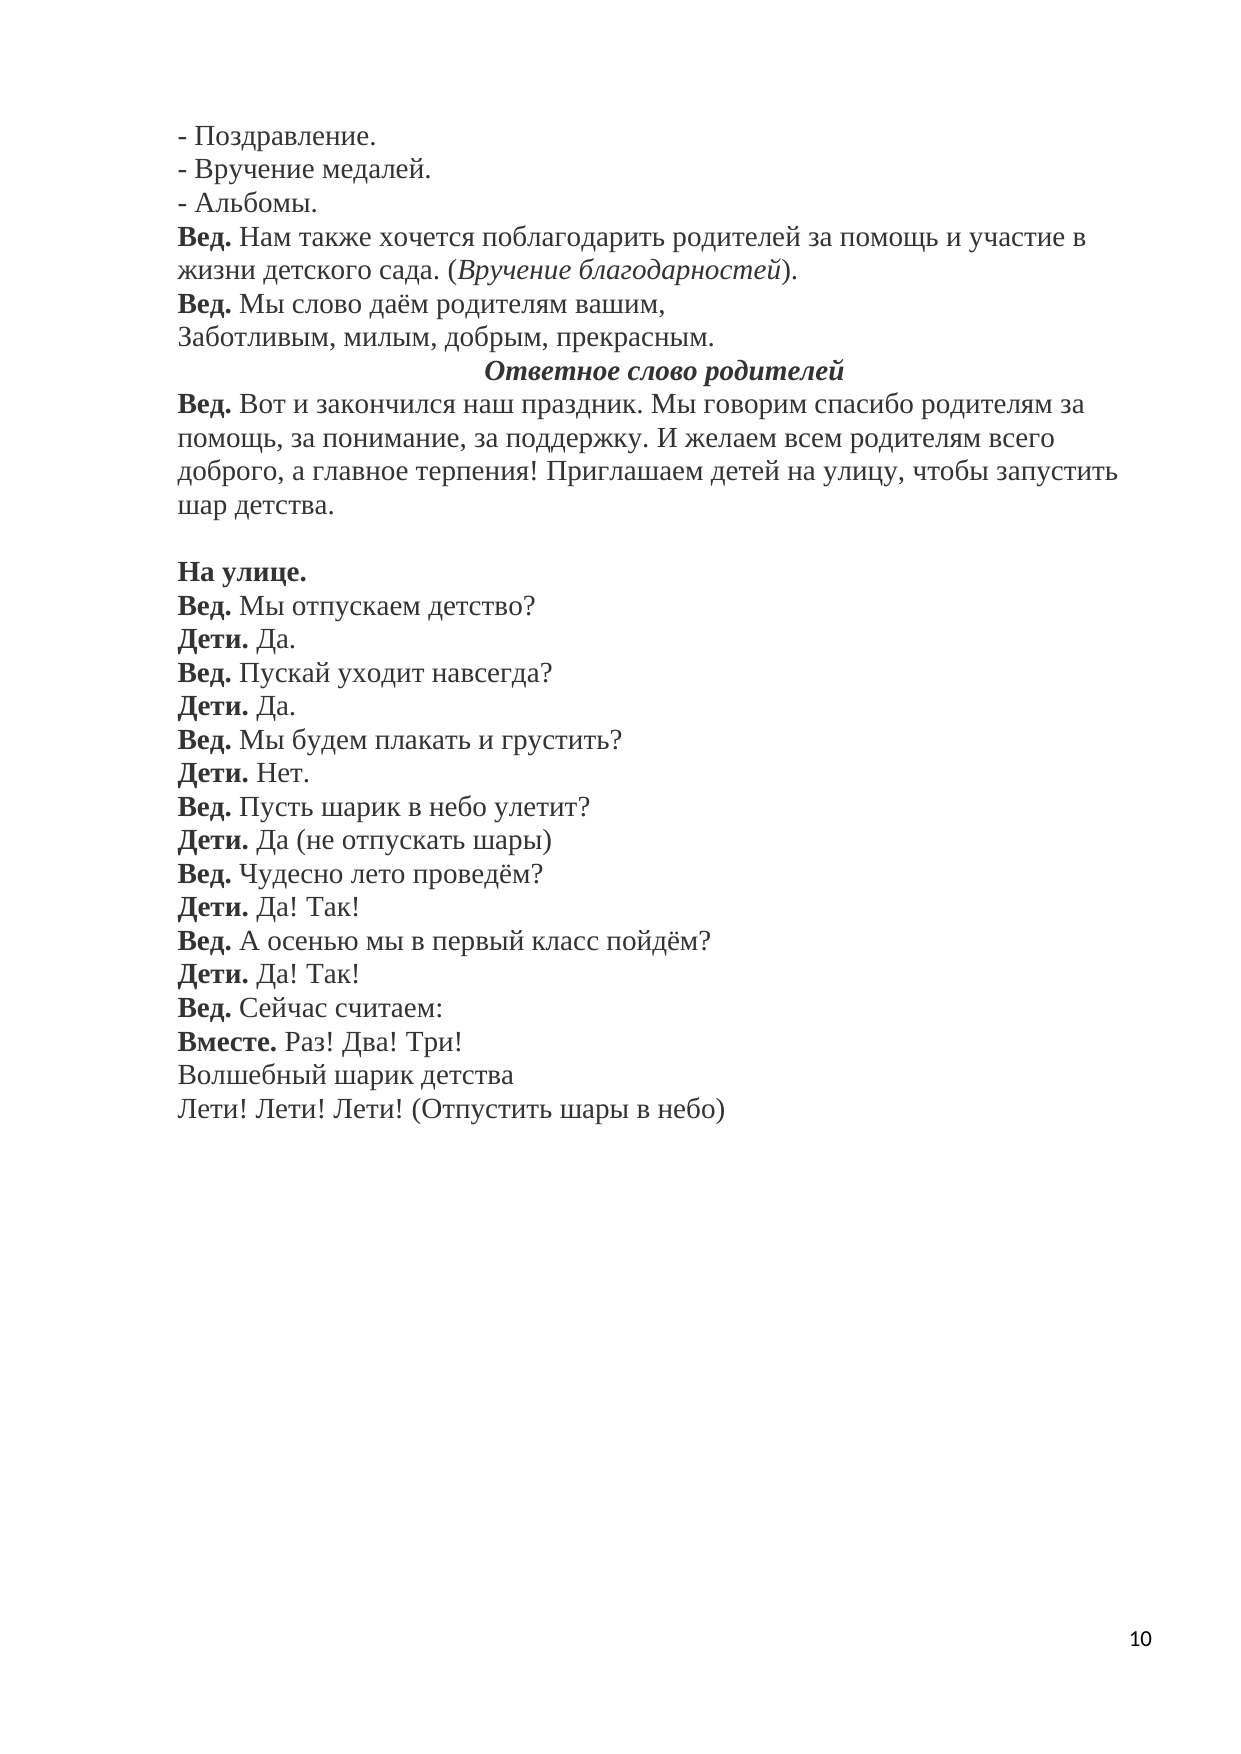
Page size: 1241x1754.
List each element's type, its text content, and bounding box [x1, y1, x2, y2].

text Вед. Мы отпускаем детство? [177, 588, 1152, 621]
text Вед. Сейчас считаем: [177, 990, 1152, 1024]
text Вед. Мы слово даём родителям вашим, [177, 286, 1152, 319]
text Дети. Да! Так! [177, 889, 1152, 923]
text На улице. [177, 554, 1152, 588]
text Лети! Лети! Лети! (Отпустить шары в небо) [177, 1091, 1152, 1124]
text Дети. Да (не отпускать шары) [177, 822, 1152, 856]
text Дети. Да. [177, 621, 1152, 655]
text Вед. Мы будем плакать и грустить? [177, 722, 1152, 755]
text Вед. Пускай уходит навсегда? [177, 655, 1152, 688]
text Ответное слово родителей [177, 353, 1152, 386]
text Вед. Вот и закончился наш праздник. Мы говорим спасибо родителям за помощь, за понимание, за поддержку. И желаем всем родителям всего доброго, а главное терпения! Приглашаем детей на улицу, чтобы запустить шар детства. [177, 386, 1152, 521]
text Вместе. Раз! Два! Три! [177, 1024, 1152, 1057]
text Заботливым, милым, добрым, прекрасным. [177, 319, 1152, 353]
text Вед. Чудесно лето проведём? [177, 856, 1152, 889]
text Дети. Нет. [177, 755, 1152, 789]
text Дети. Да! Так! [177, 957, 1152, 990]
text Вед. Пусть шарик в небо улетит? [177, 789, 1152, 822]
text Вед. А осенью мы в первый класс пойдём? [177, 923, 1152, 957]
text Дети. Да. [177, 688, 1152, 722]
text - Альбомы. [177, 185, 1152, 219]
text Вед. Нам также хочется поблагодарить родителей за помощь и участие в жизни детского сада. (Вручение благодарностей). [177, 219, 1152, 286]
text Волшебный шарик детства [177, 1057, 1152, 1091]
text - Поздравление. [177, 118, 1152, 152]
text - Вручение медалей. [177, 152, 1152, 185]
